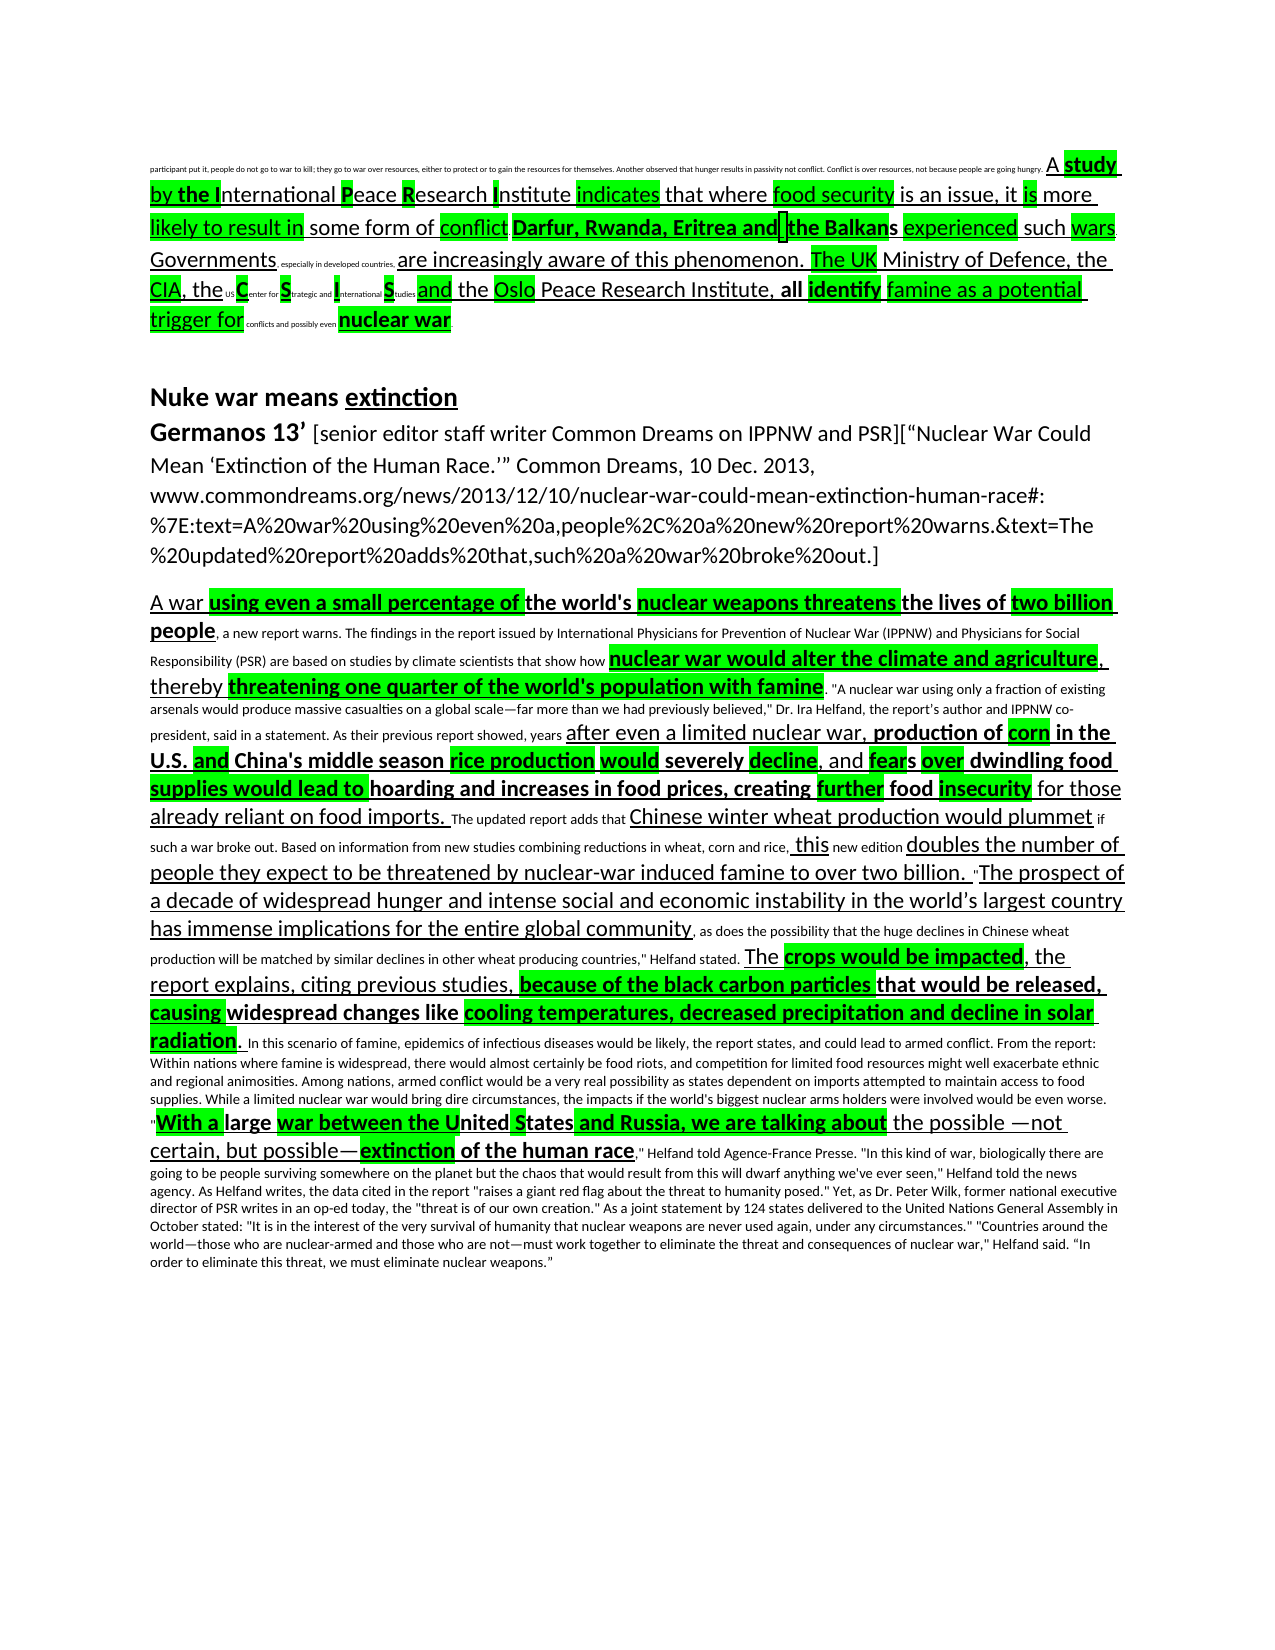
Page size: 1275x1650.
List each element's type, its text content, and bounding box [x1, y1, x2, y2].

text A war using even a small percentage of the world's nuclear weapons threatens the lives of two billion people, a new report warns. The findings in the report issued by International Physicians for Prevention of Nuclear War (IPPNW) and Physicians for Social Responsibility (PSR) are based on studies by climate scientists that show how nuclear war would alter the climate and agriculture, thereby threatening one quarter of the world's population with famine. "A nuclear war using only a fraction of existing arsenals would produce massive casualties on a global scale—far more than we had previously believed," Dr. Ira Helfand, the report’s author and IPPNW co-president, said in a statement. As their previous report showed, years after even a limited nuclear war, production of corn in the U.S. and China's middle season rice production would severely decline, and fears over dwindling food supplies would lead to hoarding and increases in food prices, creating further food insecurity for those already reliant on food imports. The updated report adds that Chinese winter wheat production would plummet if such a war broke out. Based on information from new studies combining reductions in wheat, corn and rice, this new edition doubles the number of people they expect to be threatened by nuclear-war induced famine to over two billion. "The prospect of a decade of widespread hunger and intense social and economic instability in the world’s largest country has immense implications for the entire global community, as does the possibility that the huge declines in Chinese wheat production will be matched by similar declines in other wheat producing countries," Helfand stated. The crops would be impacted, the report explains, citing previous studies, because of the black carbon particles that would be released, causing widespread changes like cooling temperatures, decreased precipitation and decline in solar radiation. In this scenario of famine, epidemics of infectious diseases would be likely, the report states, and could lead to armed conflict. From the report: Within nations where famine is widespread, there would almost certainly be food riots, and competition for limited food resources might well exacerbate ethnic and regional animosities. Among nations, armed conflict would be a very real possibility as states dependent on imports attempted to maintain access to food supplies. While a limited nuclear war would bring dire circumstances, the impacts if the world's biggest nuclear arms holders were involved would be even worse. "With a large war between the United States and Russia, we are talking about the possible —not certain, but possible—extinction of the human race," Helfand told Agence-France Presse. "In this kind of war, biologically there are going to be people surviving somewhere on the planet but the chaos that would result from this will dwarf anything we've ever seen," Helfand told the news agency. As Helfand writes, the data cited in the report "raises a giant red flag about the threat to humanity posed." Yet, as Dr. Peter Wilk, former national executive director of PSR writes in an op-ed today, the "threat is of our own creation." As a joint statement by 124 states delivered to the United Nations General Assembly in October stated: "It is in the interest of the very survival of humanity that nuclear weapons are never used again, under any circumstances." "Countries around the world—those who are nuclear-armed and those who are not—must work together to eliminate the threat and consequences of nuclear war," Helfand said. “In order to eliminate this threat, we must eliminate nuclear weapons.” [150, 912, 1125, 1271]
text Germanos 13’ [senior editor staff writer Common Dreams on IPPNW and PSR][“Nuclear War Could Mean ‘Extinction of the Human Race.’” Common Dreams, 10 Dec. 2013, www.commondreams.org/news/2013/12/10/nuclear-war-could-mean-extinction-human-race#:%7E:text=A%20war%20using%20even%20a,people%2C%20a%20new%20report%20warns.&text=The%20updated%20report%20adds%20that,such%20a%20war%20broke%20out.] [150, 416, 1125, 569]
text A war using even a small percentage of the world's nuclear weapons threatens the lives of two billion people, a new report warns. The findings in the report issued by International Physicians for Prevention of Nuclear War (IPPNW) and Physicians for Social Responsibility (PSR) are based on studies by climate scientists that show how nuclear war would alter the climate and agriculture, thereby threatening one quarter of the world's population with famine. "A nuclear war using only a fraction of existing arsenals would produce massive casualties on a global scale—far more than we had previously believed," Dr. Ira Helfand, the report’s author and IPPNW co-president, said in a statement. As their previous report showed, years after even a limited nuclear war, production of corn in the U.S. and China's middle season rice production would severely decline, and fears over dwindling food supplies would lead to hoarding and increases in food prices, creating further food insecurity for those already reliant on food imports. The updated report adds that Chinese winter wheat production would plummet if such a war broke out. Based on information from new studies combining reductions in wheat, corn and rice, this new edition doubles the number of people they expect to be threatened by nuclear-war induced famine to over two billion. "The prospect of a decade of widespread hunger and intense social and economic instability in the world’s largest country has immense implications for the entire global community, as does the possibility that the huge declines in Chinese wheat production will be matched by similar declines in other wheat producing countries," Helfand stated. The crops would be impacted, the report explains, citing previous studies, because of the black carbon particles that would be released, causing widespread changes like cooling temperatures, decreased precipitation and decline in solar radiation. In this scenario of famine, epidemics of infectious diseases would be likely, the report states, and could lead to armed conflict. From the report: Within nations where famine is widespread, there would almost certainly be food riots, and competition for limited food resources might well exacerbate ethnic and regional animosities. Among nations, armed conflict would be a very real possibility as states dependent on imports attempted to maintain access to food supplies. While a limited nuclear war would bring dire circumstances, the impacts if the world's biggest nuclear arms holders were involved would be even worse. "With a large war between the United States and Russia, we are talking about the possible —not certain, but possible—extinction of the human race," Helfand told Agence-France Presse. "In this kind of war, biologically there are going to be people surviving somewhere on the planet but the chaos that would result from this will dwarf anything we've ever seen," Helfand told the news agency. As Helfand writes, the data cited in the report "raises a giant red flag about the threat to humanity posed." Yet, as Dr. Peter Wilk, former national executive director of PSR writes in an op-ed today, the "threat is of our own creation." As a joint statement by 124 states delivered to the United Nations General Assembly in October stated: "It is in the interest of the very survival of humanity that nuclear weapons are never used again, under any circumstances." "Countries around the world—those who are nuclear-armed and those who are not—must work together to eliminate the threat and consequences of nuclear war," Helfand said. “In order to eliminate this threat, we must eliminate nuclear weapons.” [150, 588, 1125, 911]
subtitle Nuke war means extinction [150, 380, 1125, 413]
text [150, 150, 1125, 333]
